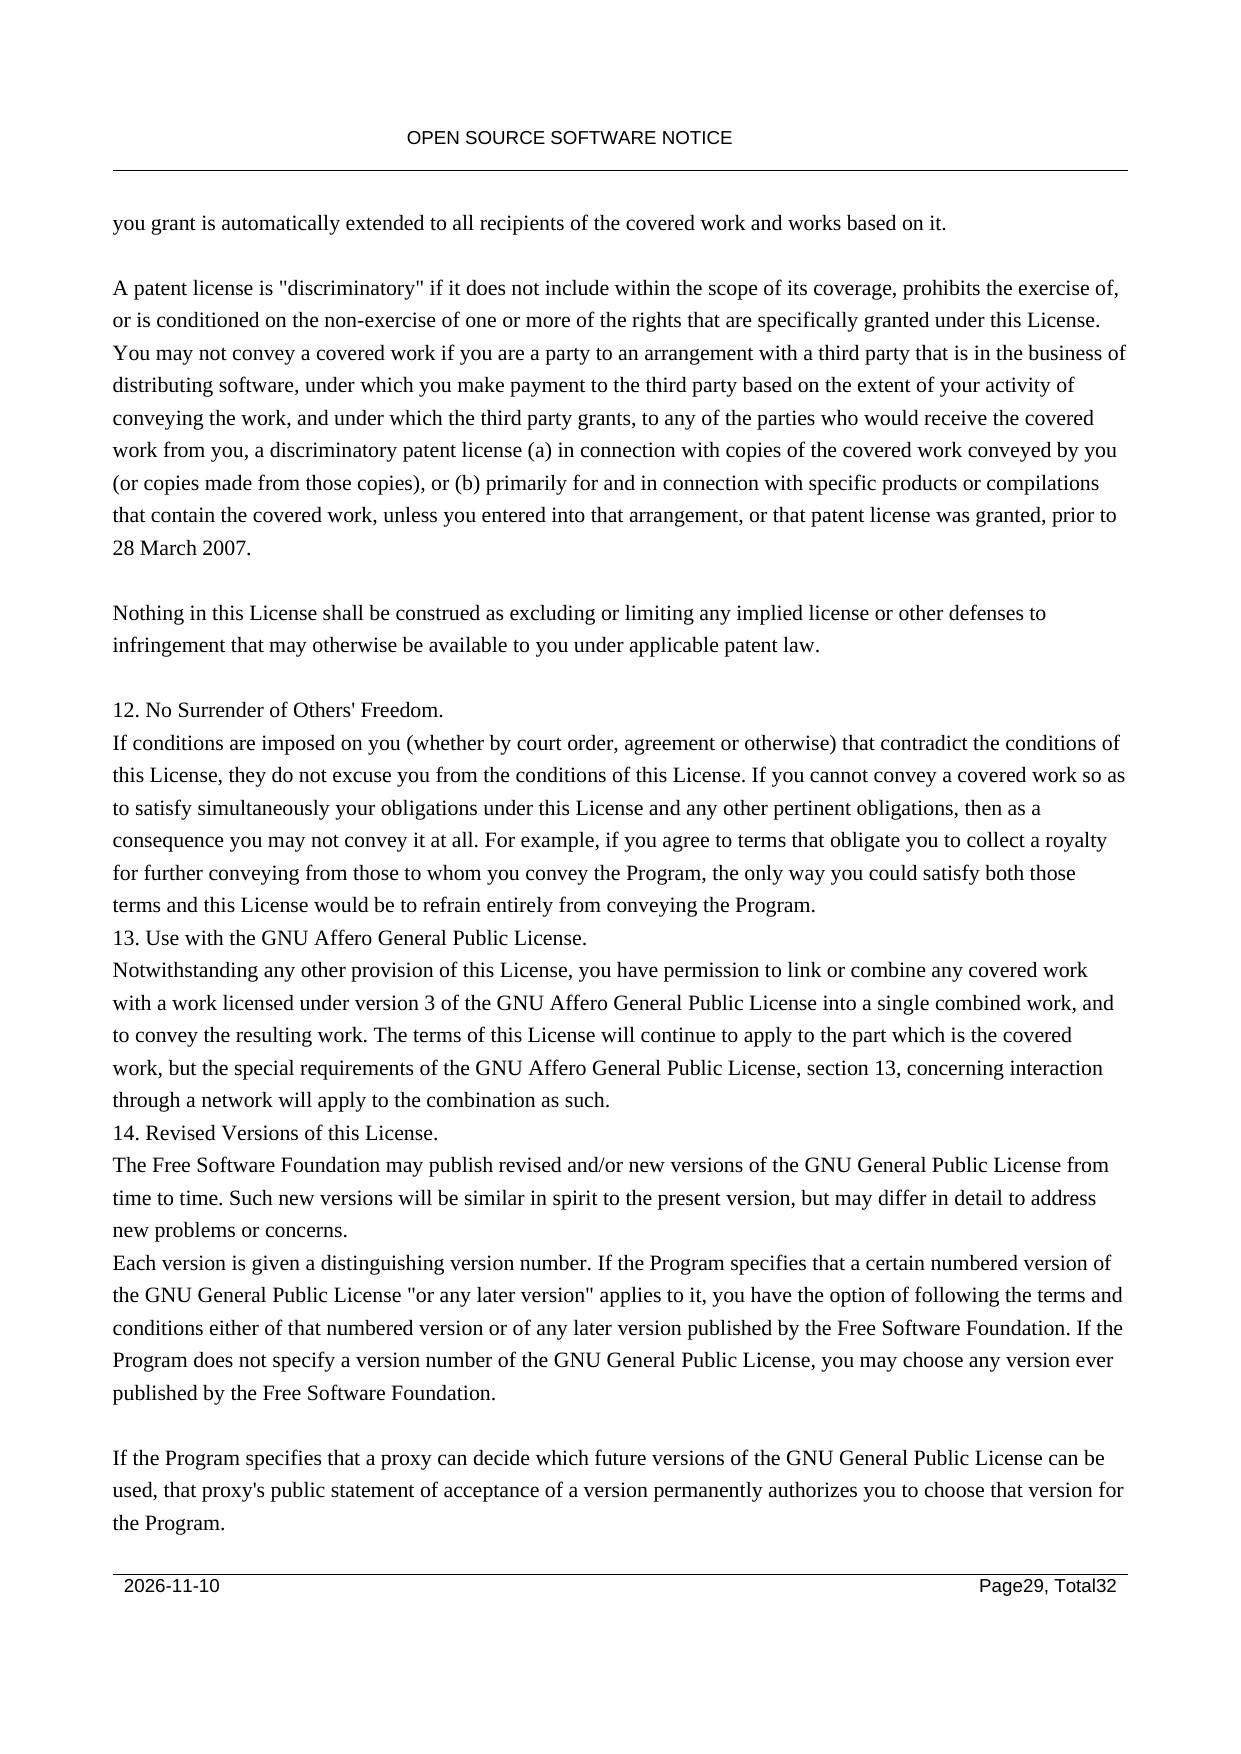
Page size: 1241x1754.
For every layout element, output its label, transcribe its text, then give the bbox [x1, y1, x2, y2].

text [112, 206, 1128, 239]
text 12. No Surrender of Others' Freedom. [112, 694, 1128, 726]
text 14. Revised Versions of this License. [112, 1116, 1128, 1149]
text The Free Software Foundation may publish revised and/or new versions of the GNU General Public License from time to time. Such new versions will be similar in spirit to the present version, but may differ in detail to address new problems or concerns. [112, 1149, 1128, 1246]
text If the Program specifies that a proxy can decide which future versions of the GNU General Public License can be used, that proxy's public statement of acceptance of a version permanently authorizes you to choose that version for the Program. [112, 1441, 1128, 1539]
text If conditions are imposed on you (whether by court order, agreement or otherwise) that contradict the conditions of this License, they do not excuse you from the conditions of this License. If you cannot convey a covered work so as to satisfy simultaneously your obligations under this License and any other pertinent obligations, then as a consequence you may not convey it at all. For example, if you agree to terms that obligate you to collect a royalty for further conveying from those to whom you convey the Program, the only way you could satisfy both those terms and this License would be to refrain entirely from conveying the Program. [112, 726, 1128, 921]
text A patent license is "discriminatory" if it does not include within the scope of its coverage, prohibits the exercise of, or is conditioned on the non-exercise of one or more of the rights that are specifically granted under this License. You may not convey a covered work if you are a party to an arrangement with a third party that is in the business of distributing software, under which you make payment to the third party based on the extent of your activity of conveying the work, and under which the third party grants, to any of the parties who would receive the covered work from you, a discriminatory patent license (a) in connection with copies of the covered work conveyed by you (or copies made from those copies), or (b) primarily for and in connection with specific products or compilations that contain the covered work, unless you entered into that arrangement, or that patent license was granted, prior to 28 March 2007. [112, 271, 1128, 564]
text 13. Use with the GNU Affero General Public License. [112, 921, 1128, 954]
text Notwithstanding any other provision of this License, you have permission to link or combine any covered work with a work licensed under version 3 of the GNU Affero General Public License into a single combined work, and to convey the resulting work. The terms of this License will continue to apply to the part which is the covered work, but the special requirements of the GNU Affero General Public License, section 13, concerning interaction through a network will apply to the combination as such. [112, 954, 1128, 1116]
text Nothing in this License shall be construed as excluding or limiting any implied license or other defenses to infringement that may otherwise be available to you under applicable patent law. [112, 596, 1128, 661]
text Each version is given a distinguishing version number. If the Program specifies that a certain numbered version of the GNU General Public License "or any later version" applies to it, you have the option of following the terms and conditions either of that numbered version or of any later version published by the Free Software Foundation. If the Program does not specify a version number of the GNU General Public License, you may choose any version ever published by the Free Software Foundation. [112, 1246, 1128, 1409]
